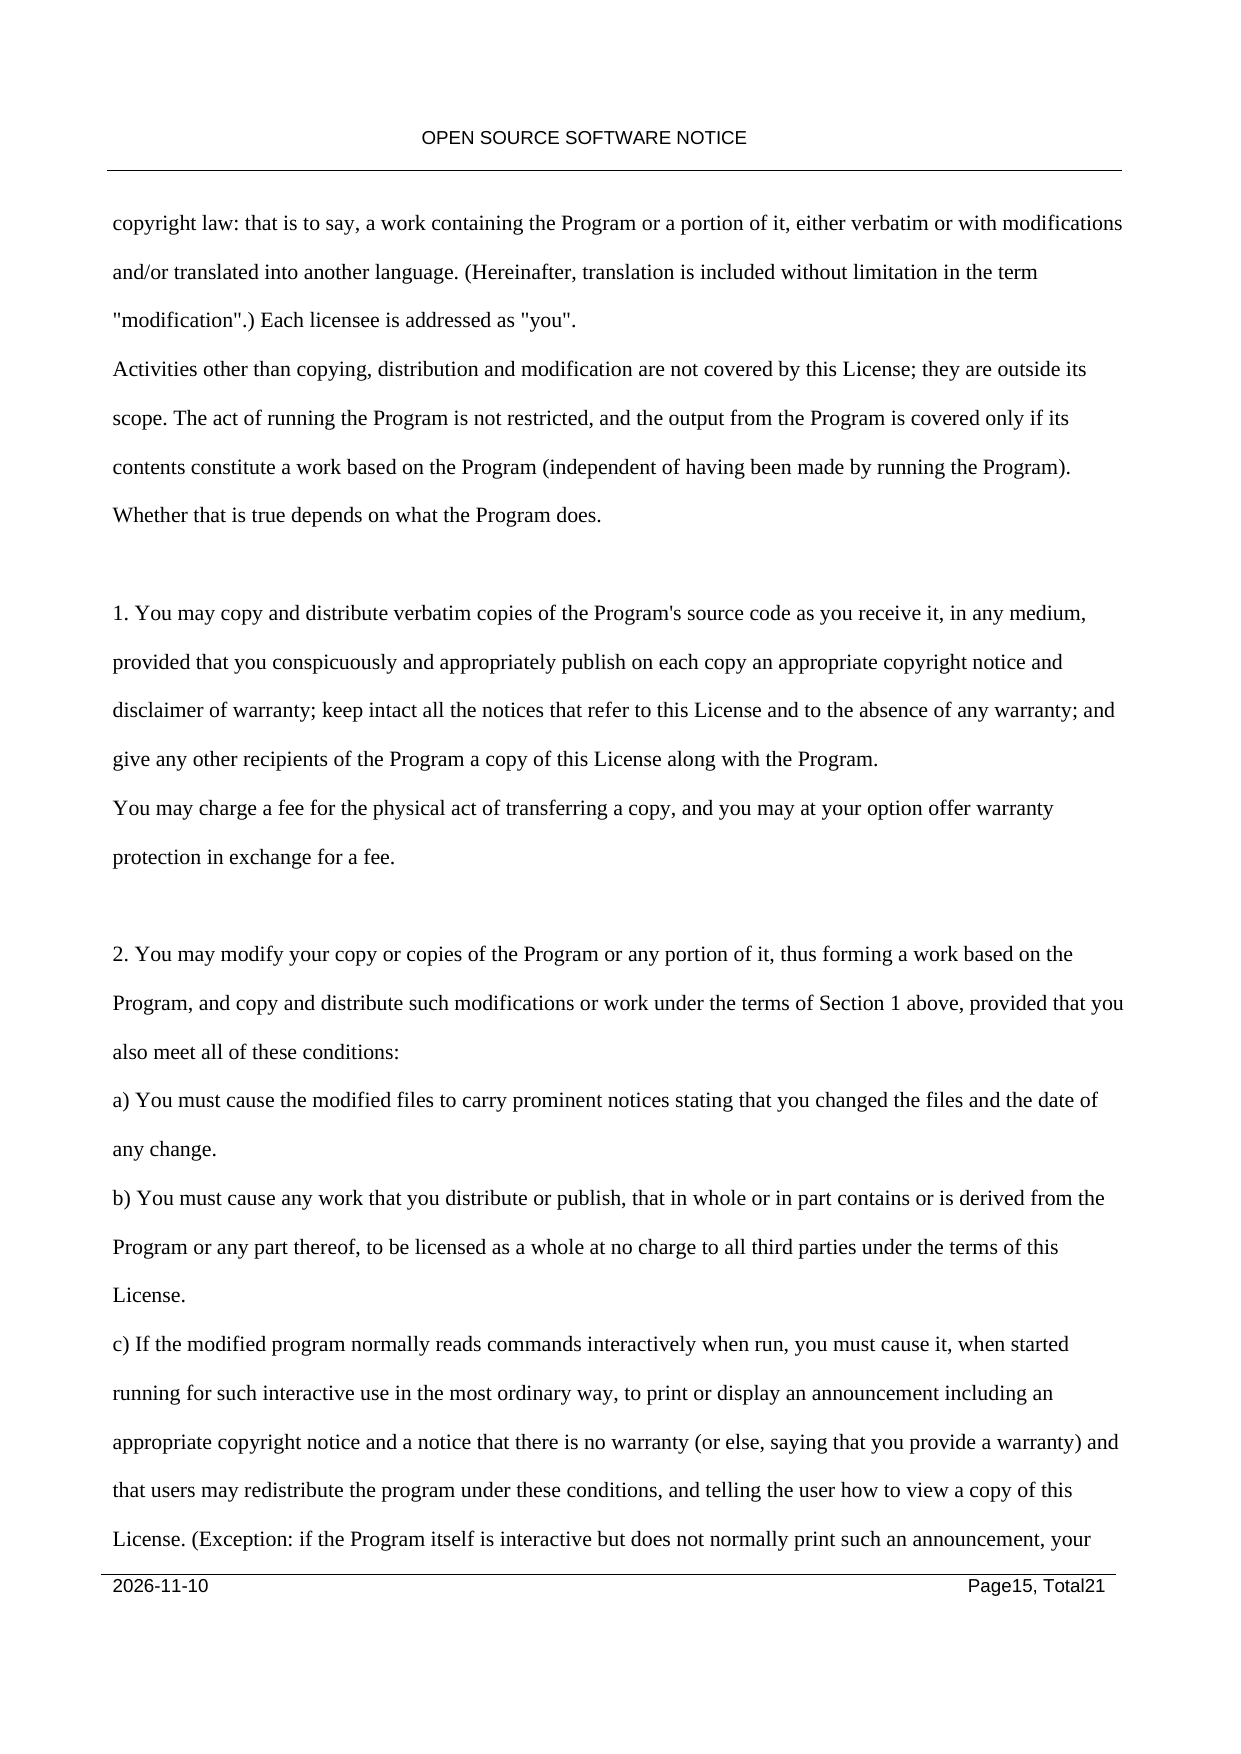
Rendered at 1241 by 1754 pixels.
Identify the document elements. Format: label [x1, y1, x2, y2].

text [112, 206, 1128, 1555]
